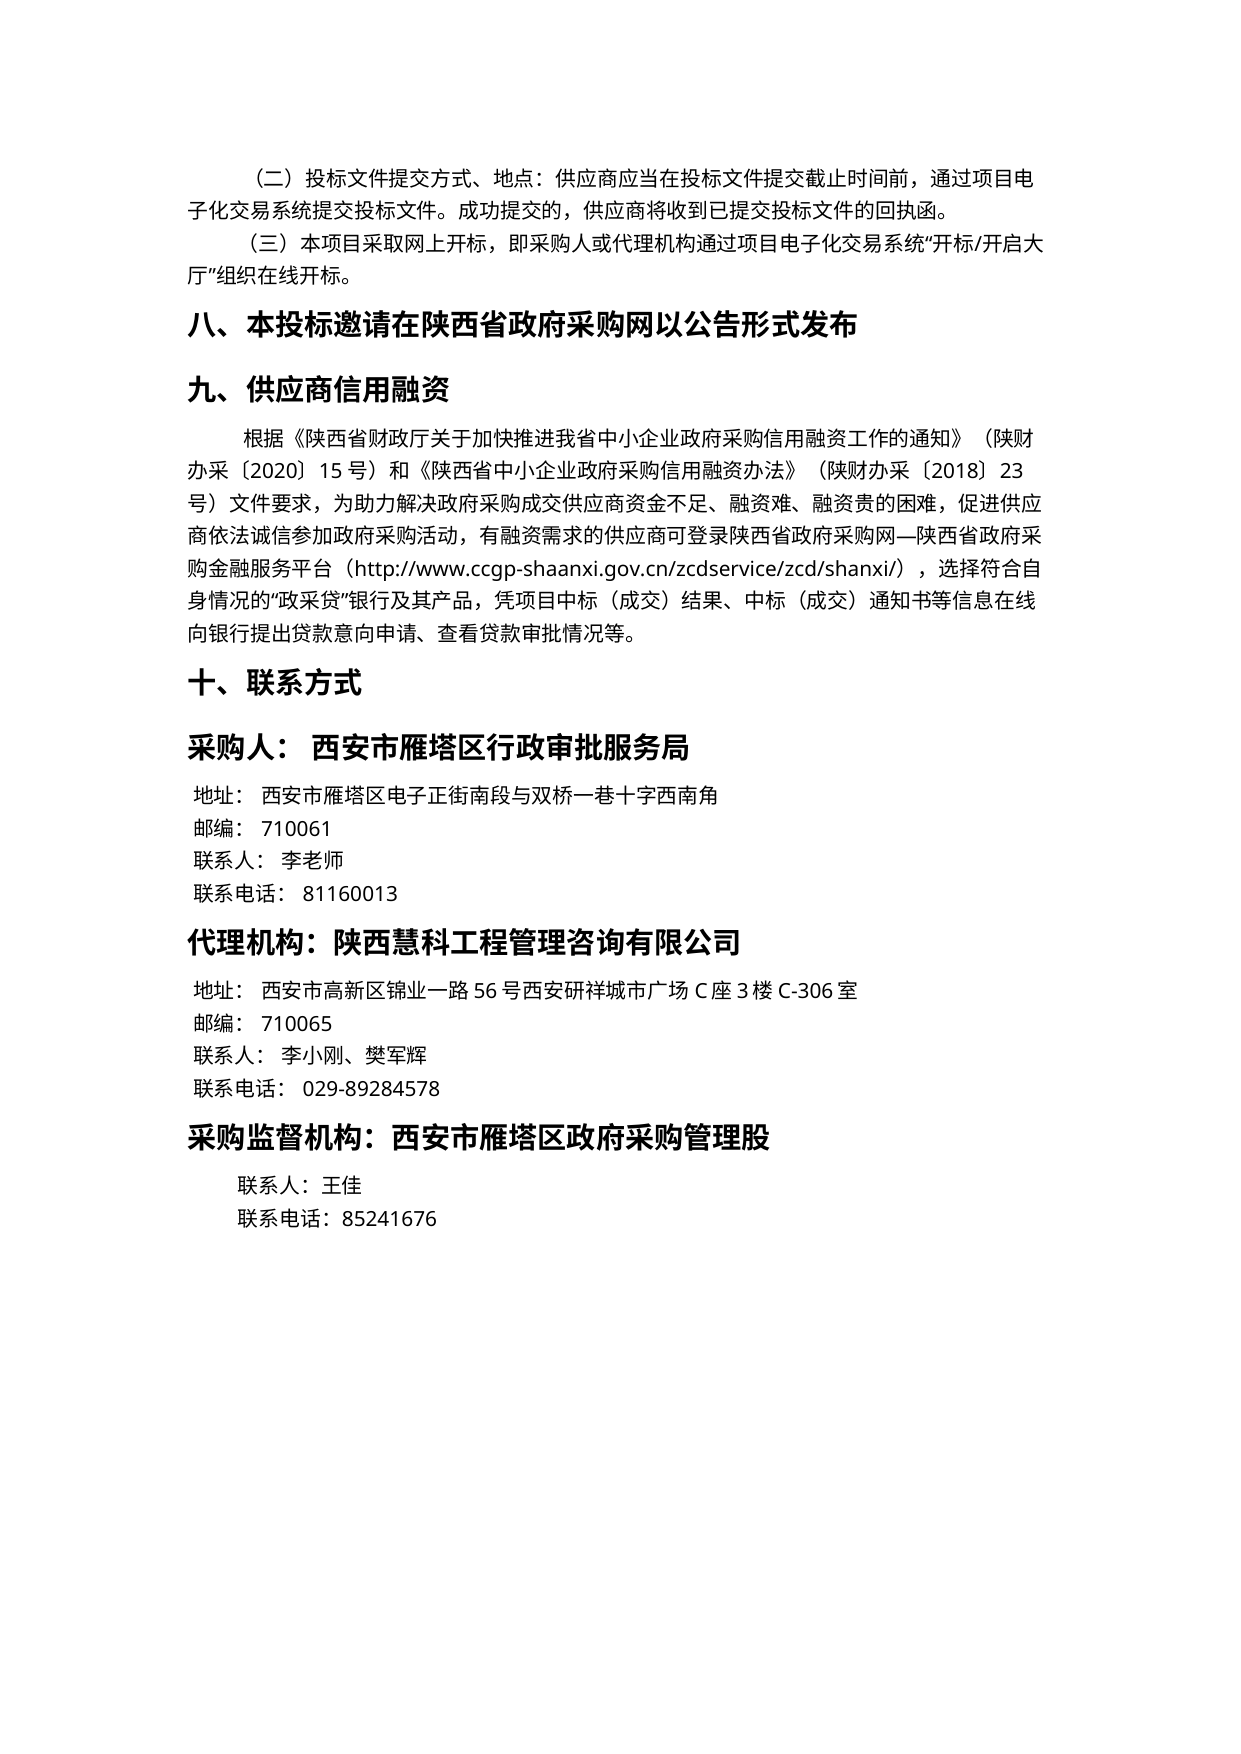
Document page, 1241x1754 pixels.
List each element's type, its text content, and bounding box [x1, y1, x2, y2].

text 联系人： 李小刚、樊军辉 [187, 1039, 1053, 1072]
text 地址： 西安市雁塔区电子正街南段与双桥一巷十字西南角 [187, 779, 1053, 812]
text 八、本投标邀请在陕西省政府采购网以公告形式发布 [187, 292, 1053, 357]
text 邮编： 710061 [187, 812, 1053, 844]
text （二）投标文件提交方式、地点：供应商应当在投标文件提交截止时间前，通过项目电子化交易系统提交投标文件。成功提交的，供应商将收到已提交投标文件的回执函。 [187, 162, 1053, 227]
text 联系电话： 029-89284578 [187, 1072, 1053, 1104]
text 联系人：王佳 [187, 1169, 1053, 1202]
text 邮编： 710065 [187, 1007, 1053, 1039]
text （三）本项目采取网上开标，即采购人或代理机构通过项目电子化交易系统“开标/开启大厅”组织在线开标。 [187, 227, 1053, 292]
text 联系电话：85241676 [187, 1202, 1053, 1234]
text 联系人： 李老师 [187, 844, 1053, 877]
text 地址： 西安市高新区锦业一路56号西安研祥城市广场 C座3楼C-306室 [187, 974, 1053, 1007]
text 联系电话： 81160013 [187, 877, 1053, 909]
text 十、联系方式 [187, 649, 1053, 714]
text 代理机构：陕西慧科工程管理咨询有限公司 [187, 909, 1053, 974]
text 九、供应商信用融资 [187, 357, 1053, 422]
text 采购人： 西安市雁塔区行政审批服务局 [187, 714, 1053, 779]
text 根据《陕西省财政厅关于加快推进我省中小企业政府采购信用融资工作的通知》（陕财办采〔2020〕15 号）和《陕西省中小企业政府采购信用融资办法》（陕财办采〔2018〕23 号）文件要求，为助力解决政府采购成交供应商资金不足、融资难、融资贵的困难，促进供应商依法诚信参加政府采购活动，有融资需求的供应商可登录陕西省政府采购网—陕西省政府采购金融服务平台（http://www.ccgp-shaanxi.gov.cn/zcdservice/zcd/shanxi/），选择符合自身情况的“政采贷”银行及其产品，凭项目中标（成交）结果、中标（成交）通知书等信息在线向银行提出贷款意向申请、查看贷款审批情况等。 [187, 422, 1053, 649]
text 采购监督机构：西安市雁塔区政府采购管理股 [187, 1104, 1053, 1169]
